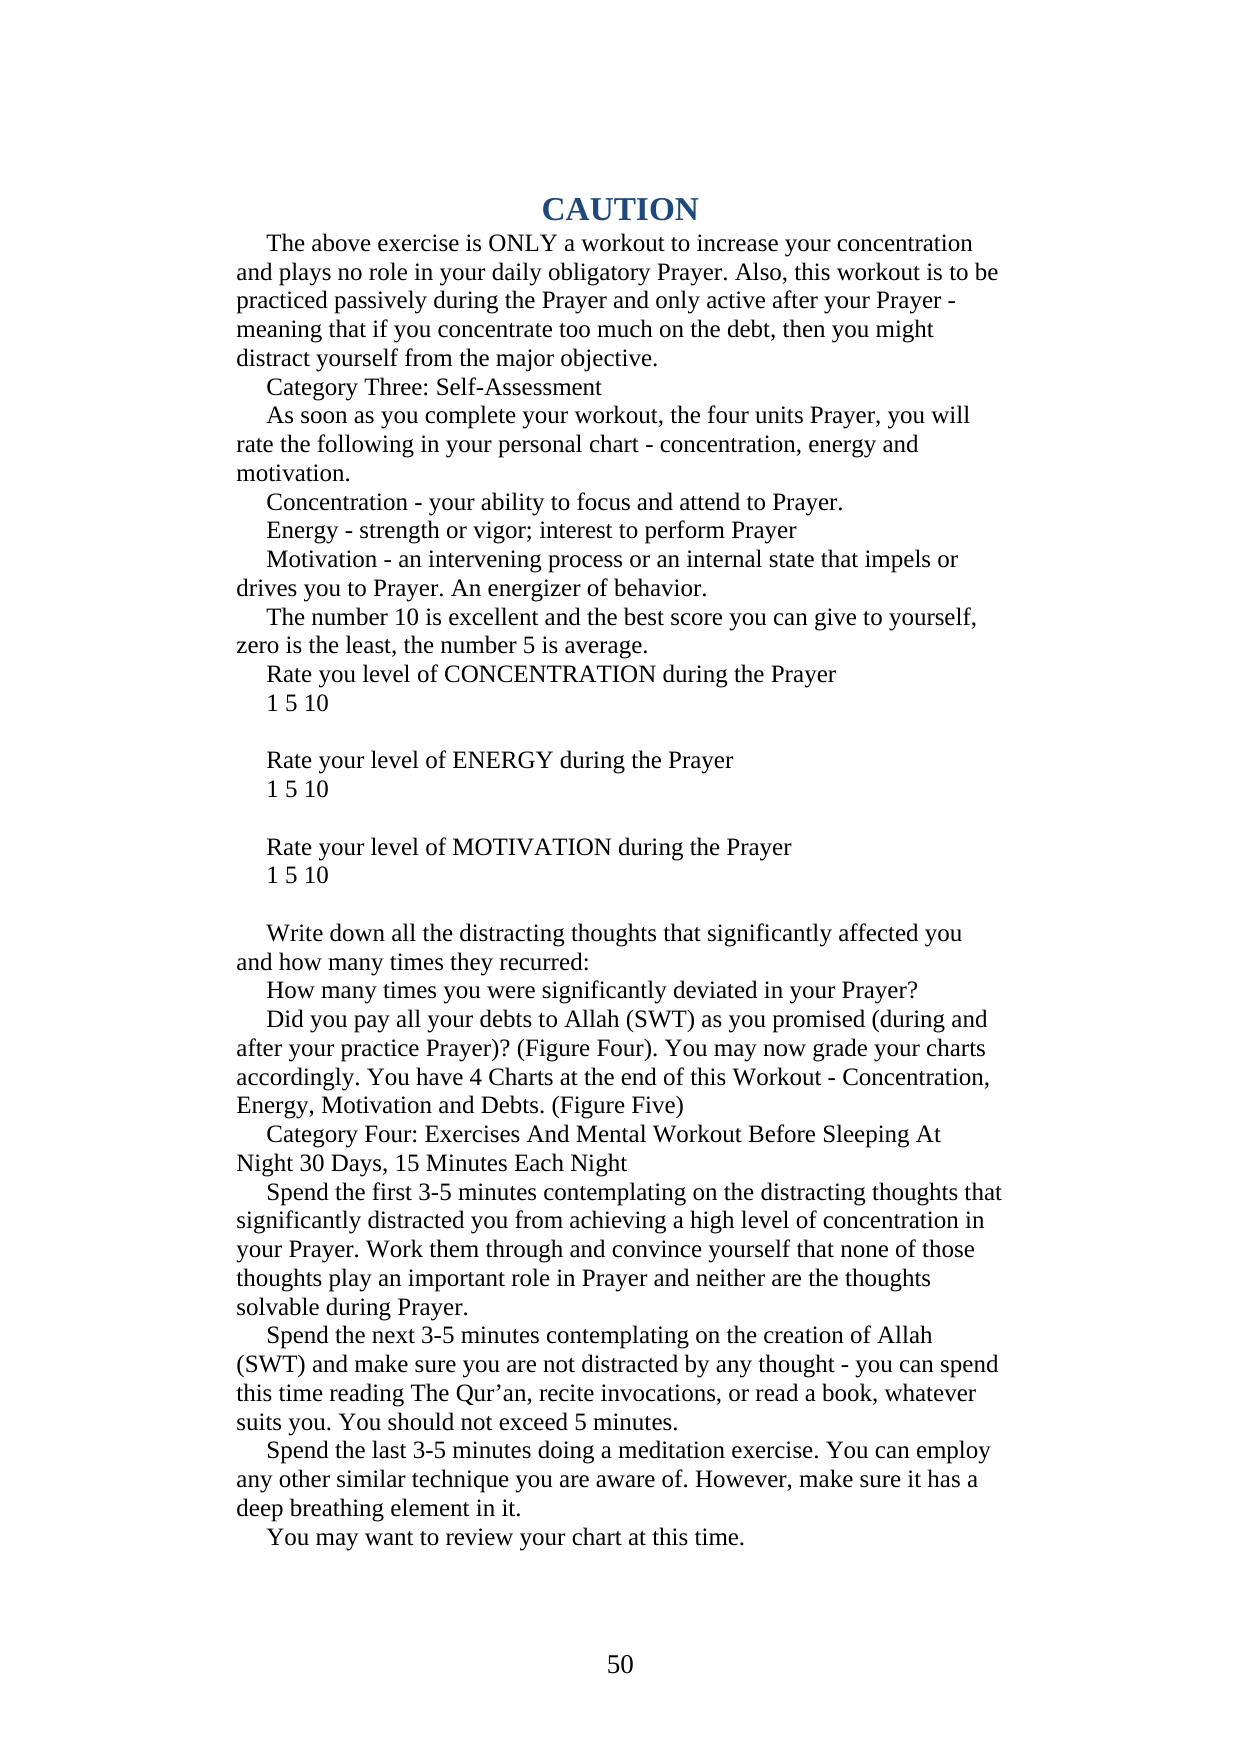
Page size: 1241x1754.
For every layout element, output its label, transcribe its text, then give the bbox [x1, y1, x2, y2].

text Did you pay all your debts to Allah (SWT) as you promised (during and after your practice Prayer)? (Figure Four). You may now grade your charts accordingly. You have 4 Charts at the end of this Workout - Concentration, Energy, Motivation and Debts. (Figure Five) [236, 1004, 1004, 1119]
text 1 5 10 [236, 774, 1004, 803]
text The number 10 is excellent and the best score you can give to yourself, zero is the least, the number 5 is average. [236, 602, 1004, 659]
text Rate you level of CONCENTRATION during the Prayer [236, 659, 1004, 688]
text Category Three: Self-Assessment [236, 372, 1004, 401]
text As soon as you complete your workout, the four units Prayer, you will rate the following in your personal chart - concentration, energy and motivation. [236, 401, 1004, 487]
text 1 5 10 [236, 688, 1004, 717]
subtitle CAUTION [236, 190, 1004, 228]
text Spend the last 3-5 minutes doing a meditation exercise. You can employ any other similar technique you are aware of. However, make sure it has a deep breathing element in it. [236, 1436, 1004, 1522]
text Write down all the distracting thoughts that significantly affected you and how many times they recurred: [236, 918, 1004, 976]
text The above exercise is ONLY a workout to increase your concentration and plays no role in your daily obligatory Prayer. Also, this workout is to be practiced passively during the Prayer and only active after your Prayer - meaning that if you concentrate too much on the debt, then you might distract yourself from the major objective. [236, 228, 1004, 372]
text Energy - strength or vigor; interest to perform Prayer [236, 516, 1004, 544]
text Rate your level of ENERGY during the Prayer [236, 746, 1004, 774]
text Category Four: Exercises And Mental Workout Before Sleeping At Night 30 Days, 15 Minutes Each Night [236, 1119, 1004, 1177]
text Spend the next 3-5 minutes contemplating on the creation of Allah (SWT) and make sure you are not distracted by any thought - you can spend this time reading The Qur’an, recite invocations, or read a book, whatever suits you. You should not exceed 5 minutes. [236, 1321, 1004, 1436]
text 1 5 10 [236, 861, 1004, 889]
text How many times you were significantly deviated in your Prayer? [236, 976, 1004, 1004]
text Rate your level of MOTIVATION during the Prayer [236, 832, 1004, 861]
text You may want to review your chart at this time. [236, 1522, 1004, 1551]
text Spend the first 3-5 minutes contemplating on the distracting thoughts that significantly distracted you from achieving a high level of concentration in your Prayer. Work them through and convince yourself that none of those thoughts play an important role in Prayer and neither are the thoughts solvable during Prayer. [236, 1177, 1004, 1321]
text Motivation - an intervening process or an internal state that impels or drives you to Prayer. An energizer of behavior. [236, 544, 1004, 602]
text Concentration - your ability to focus and attend to Prayer. [236, 487, 1004, 516]
